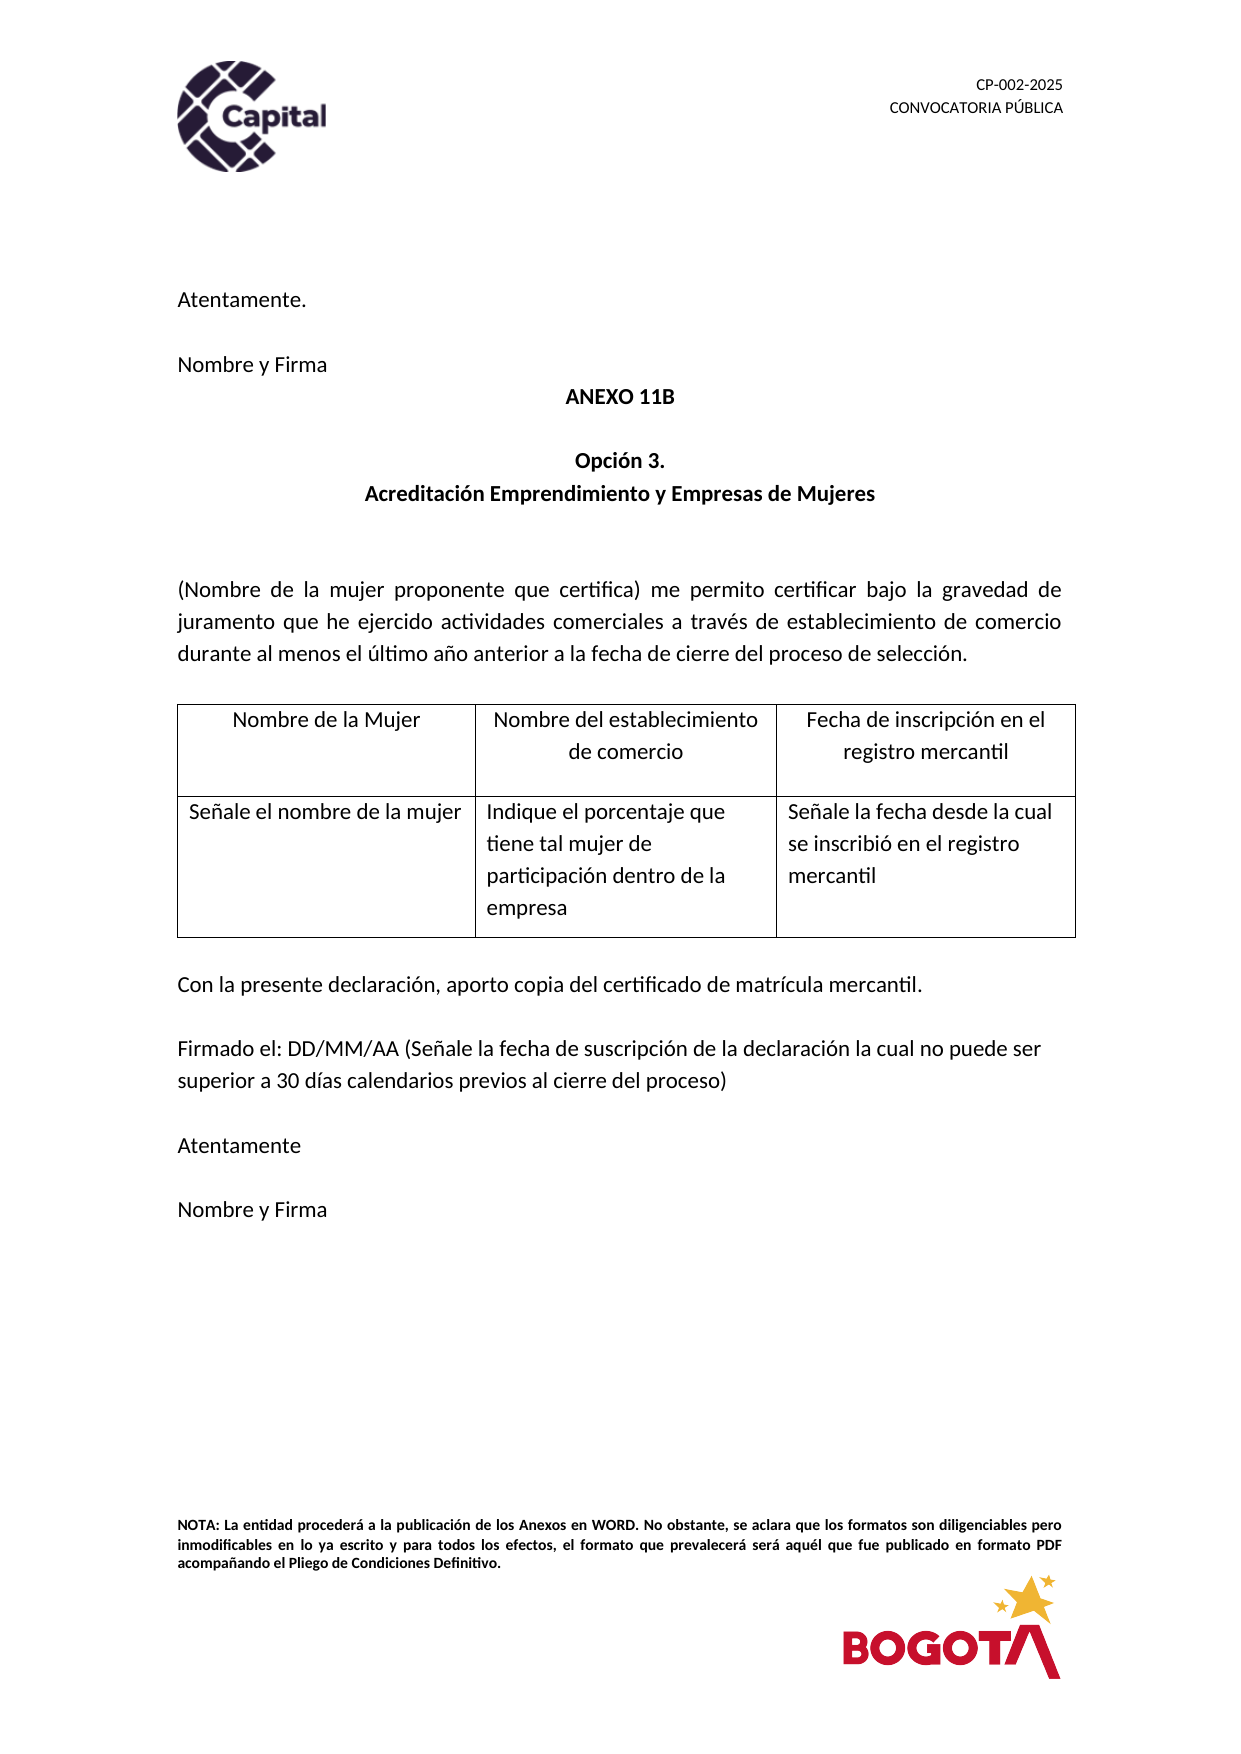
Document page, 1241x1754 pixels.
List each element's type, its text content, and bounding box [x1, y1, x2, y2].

table_cell Señale la fecha desde la cual se inscribió en el registro mercantil [777, 797, 1075, 937]
picture [177, 61, 326, 172]
table_header Fecha de inscripción en el registro mercantil [777, 705, 1075, 796]
text Atentamente [177, 1131, 1063, 1159]
text (Nombre de la mujer proponente que certifica) me permito certificar bajo la gravedad de juramento que he ejercido actividades comerciales a través de establecimiento de comercio durante al menos el último año anterior a la fecha de cierre del proceso de selección. [177, 575, 1063, 668]
text Atentamente. [177, 286, 1063, 313]
text Nombre y Firma [177, 1195, 1063, 1223]
text Con la presente declaración, aporto copia del certificado de matrícula mercantil. [177, 970, 1063, 998]
text Nombre y Firma [177, 350, 1063, 378]
picture [840, 1572, 1064, 1681]
text Acreditación Emprendimiento y Empresas de Mujeres [177, 479, 1063, 507]
table_cell Indique el porcentaje que tiene tal mujer de participación dentro de la empresa [476, 797, 776, 937]
text Opción 3. [177, 446, 1063, 474]
table_header Nombre del establecimiento de comercio [476, 705, 776, 796]
table_header Nombre de la Mujer [178, 705, 475, 796]
text Firmado el: DD/MM/AA (Señale la fecha de suscripción de la declaración la cual no puede ser superior a 30 días calendarios previos al cierre del proceso) [177, 1034, 1063, 1095]
text ANEXO 11B [177, 382, 1063, 410]
table_cell Señale el nombre de la mujer [178, 797, 475, 937]
